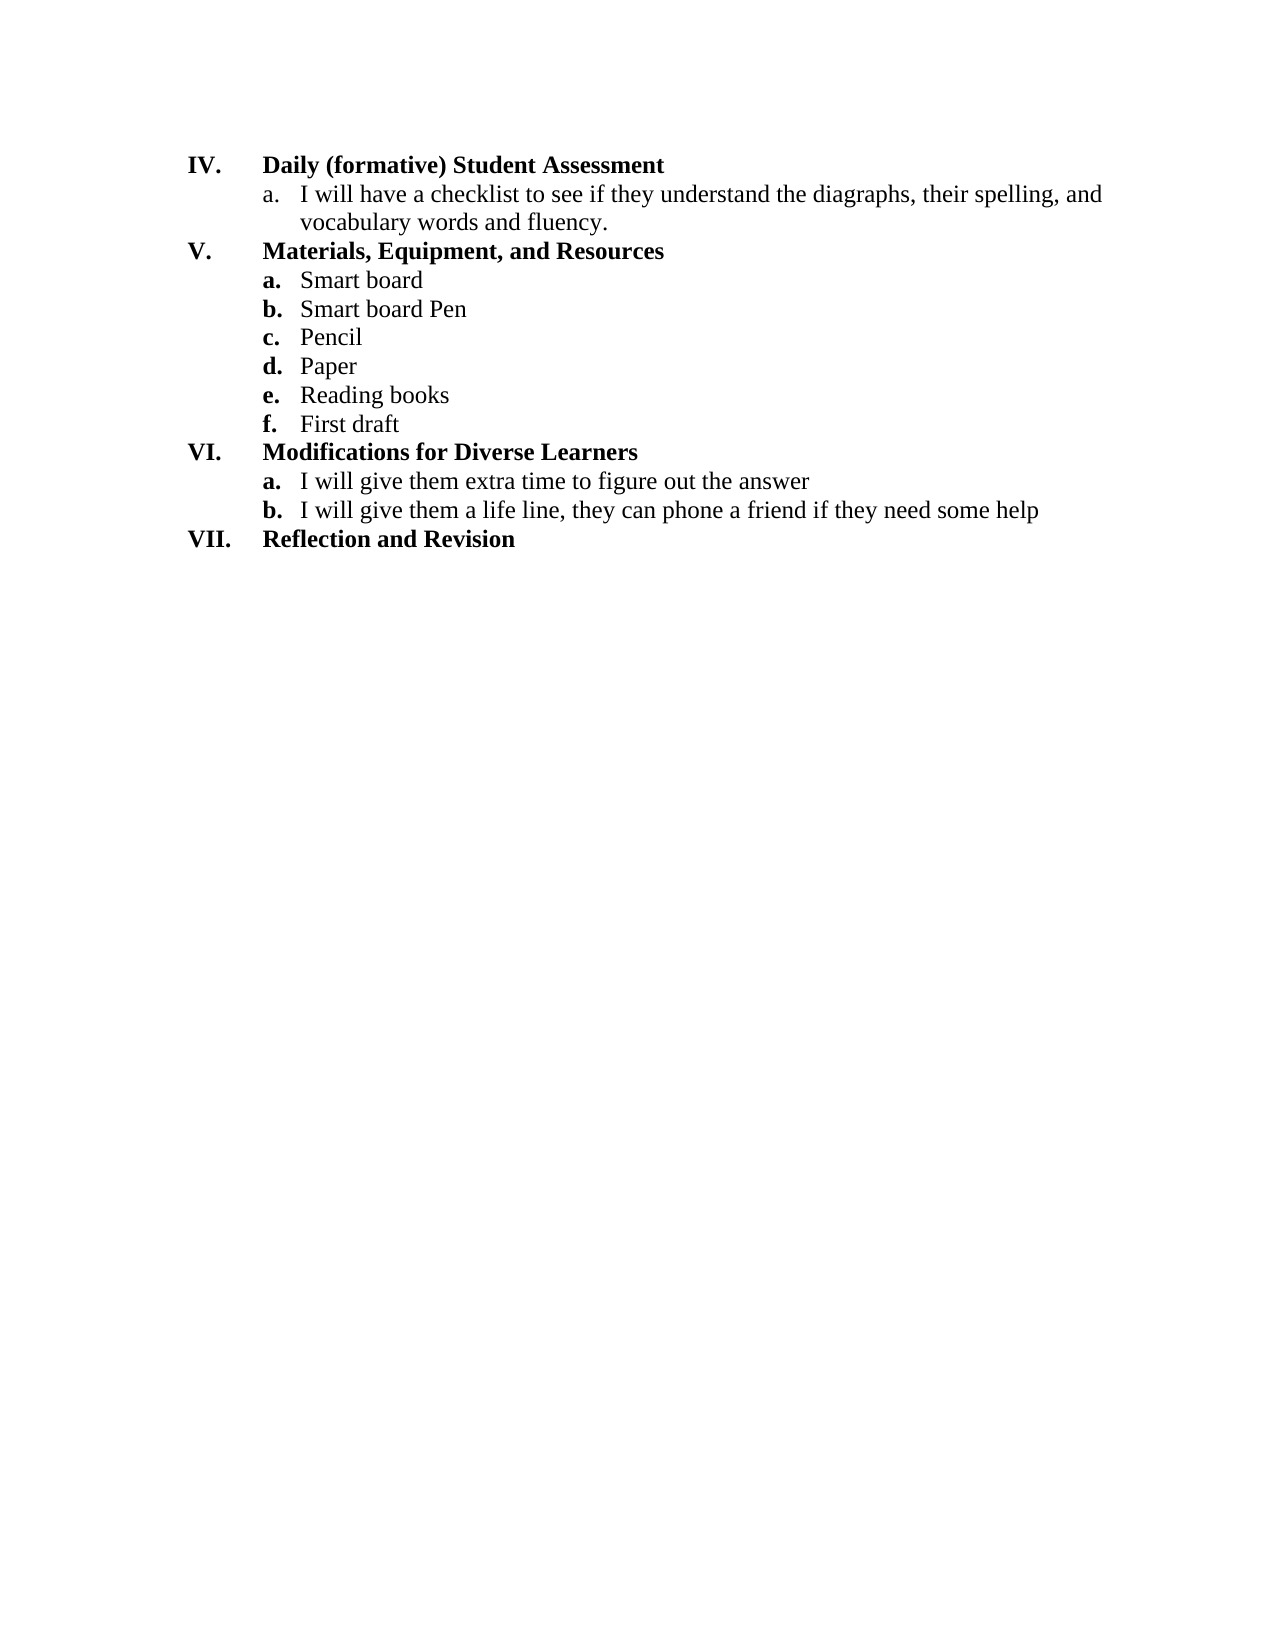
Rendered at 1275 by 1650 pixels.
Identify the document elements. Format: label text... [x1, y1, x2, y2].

list Reading books [262, 380, 1125, 409]
list I will give them extra time to figure out the answer [262, 466, 1125, 495]
list Paper [262, 351, 1125, 380]
list Materials, Equipment, and Resources [187, 236, 1125, 265]
list I will have a checklist to see if they understand the diagraphs, their spelling, and vocabulary words and fluency. [262, 179, 1125, 236]
list Modifications for Diverse Learners [187, 437, 1125, 466]
list Smart board Pen [262, 294, 1125, 322]
list First draft [262, 409, 1125, 437]
list Smart board [262, 265, 1125, 294]
list Pencil [262, 322, 1125, 351]
list Reflection and Revision [187, 524, 1125, 552]
list I will give them a life line, they can phone a friend if they need some help [262, 495, 1125, 524]
list Daily (formative) Student Assessment [187, 150, 1125, 179]
